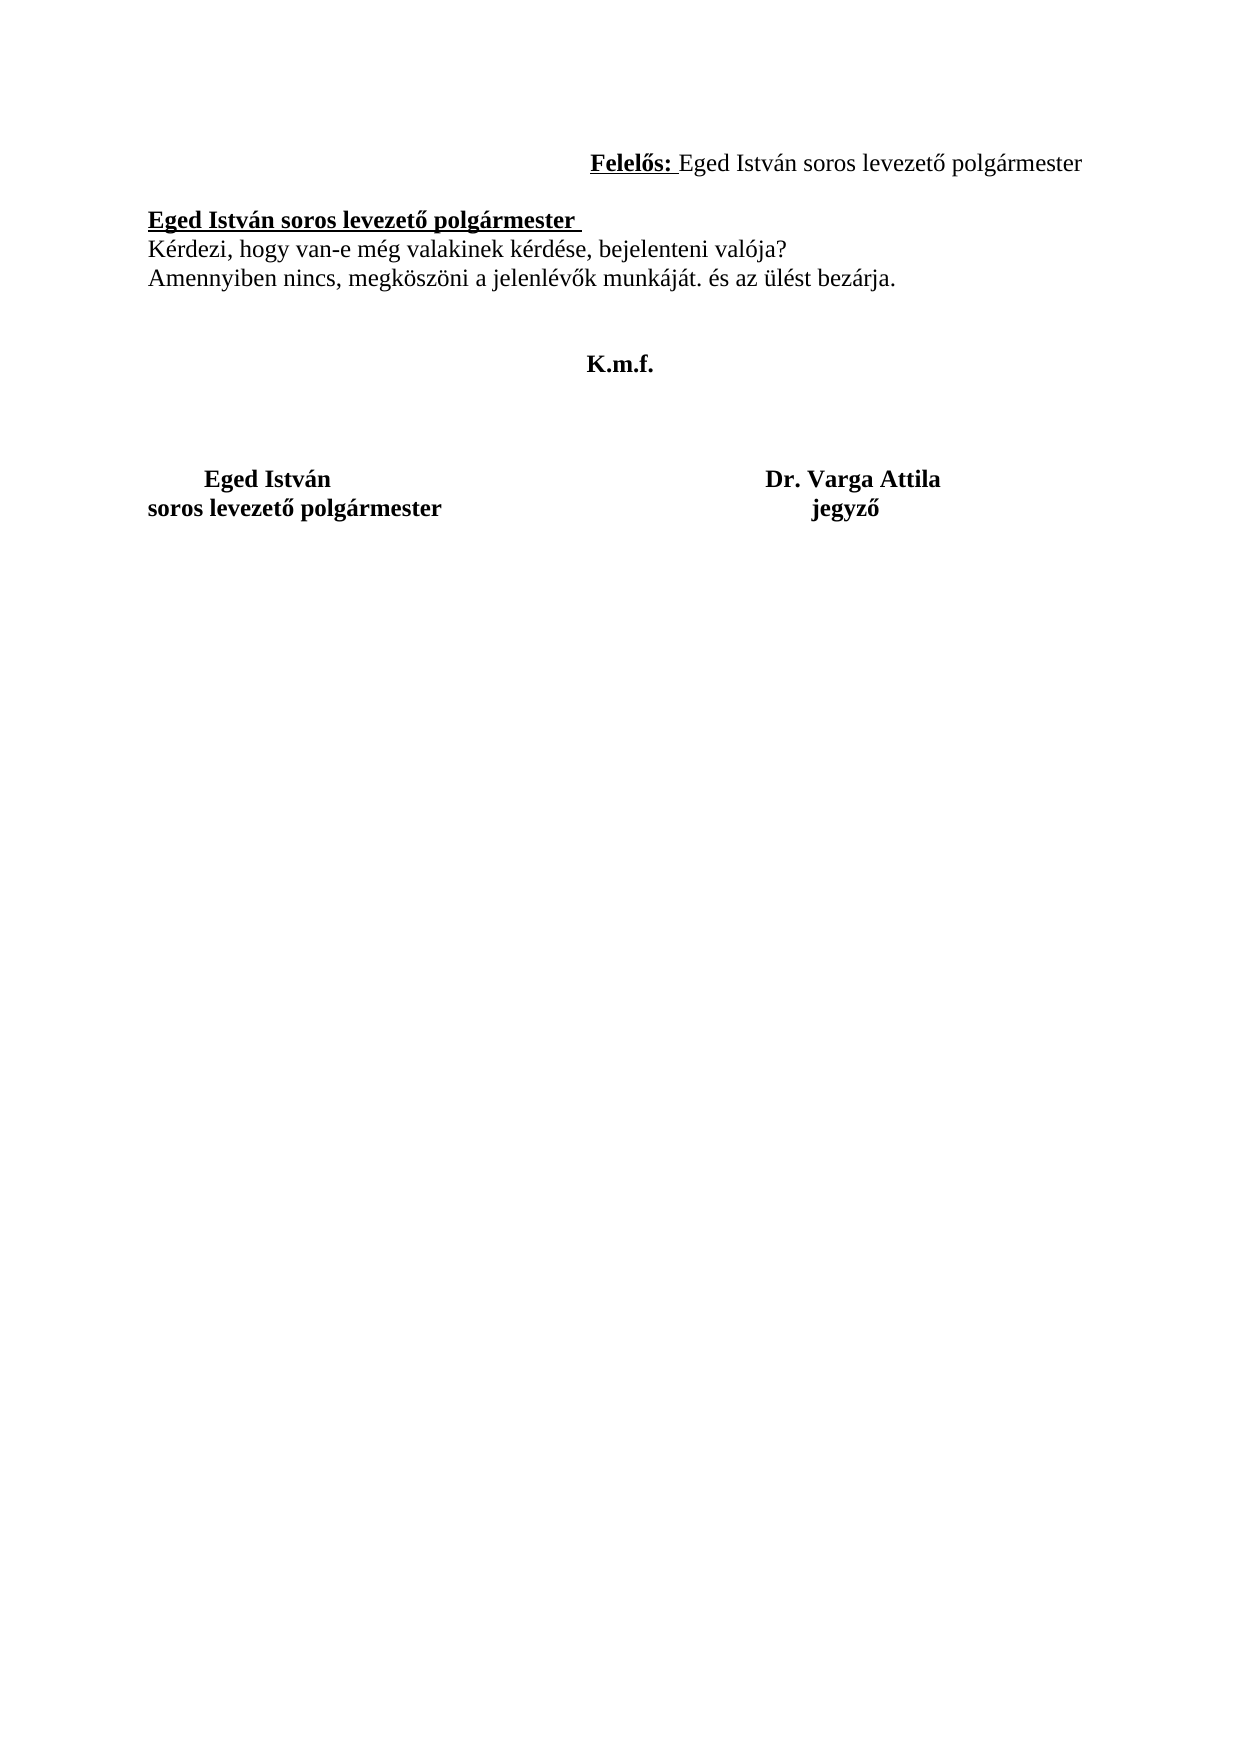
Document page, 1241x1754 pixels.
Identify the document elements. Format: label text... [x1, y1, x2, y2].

text Felelős: Eged István soros levezető polgármester [590, 148, 1093, 176]
text Eged István soros levezető polgármester [148, 205, 1093, 234]
text Amennyiben nincs, megköszöni a jelenlévők munkáját. és az ülést bezárja. [148, 263, 1093, 291]
text K.m.f. [148, 349, 1093, 378]
text soros levezető polgármester jegyző [148, 493, 1093, 521]
text Kérdezi, hogy van-e még valakinek kérdése, bejelenteni valója? [148, 234, 1093, 263]
text Eged István Dr. Varga Attila [148, 464, 1093, 493]
